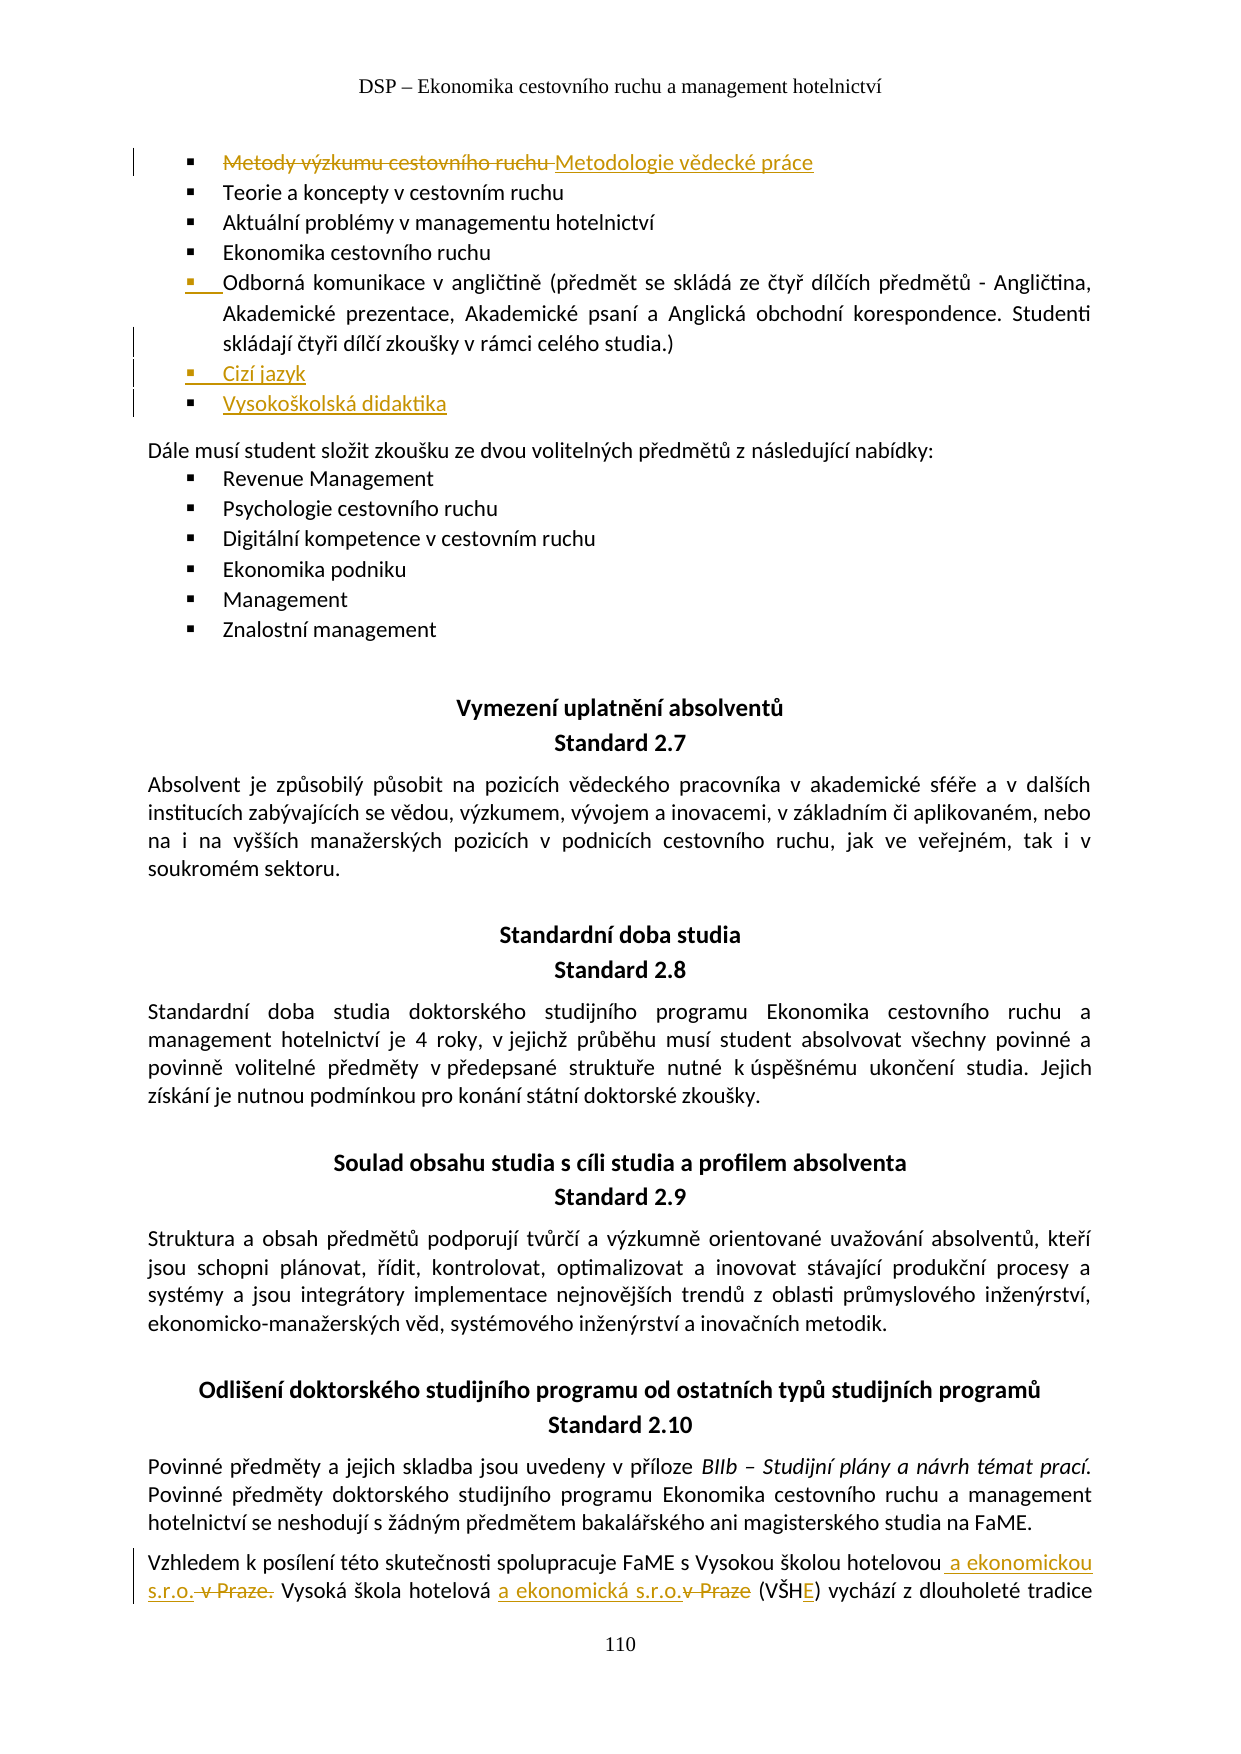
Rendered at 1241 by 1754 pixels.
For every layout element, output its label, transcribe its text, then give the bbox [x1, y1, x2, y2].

list Znalostní management [185, 615, 1093, 643]
list Aktuální problémy v managementu hotelnictví [185, 208, 1093, 236]
list Management [185, 585, 1093, 613]
text Standardní doba studia doktorského studijního programu Ekonomika cestovního ruchu a management hotelnictví je 4 roky, v jejichž průběhu musí student absolvovat všechny povinné a povinně volitelné předměty v předepsané struktuře nutné k úspěšnému ukončení studia. Jejich získání je nutnou podmínkou pro konání státní doktorské zkoušky. [148, 997, 1093, 1109]
subtitle Odlišení doktorského studijního programu od ostatních typů studijních programů [148, 1374, 1093, 1405]
list Digitální kompetence v cestovním ruchu [185, 524, 1093, 553]
subtitle Standardní doba studia [148, 919, 1093, 950]
list Ekonomika podniku [185, 555, 1093, 583]
text Struktura a obsah předmětů podporují tvůrčí a výzkumně orientované uvažování absolventů, kteří jsou schopni plánovat, řídit, kontrolovat, optimalizovat a inovovat stávající produkční procesy a systémy a jsou integrátory implementace nejnovějších trendů z oblasti průmyslového inženýrství, ekonomicko-manažerských věd, systémového inženýrství a inovačních metodik. [148, 1224, 1093, 1337]
text Absolvent je způsobilý působit na pozicích vědeckého pracovníka v akademické sféře a v dalších institucích zabývajících se vědou, výzkumem, vývojem a inovacemi, v základním či aplikovaném, nebo na i na vyšších manažerských pozicích v podnicích cestovního ruchu, jak ve veřejném, tak i v soukromém sektoru. [148, 770, 1093, 882]
subtitle Vymezení uplatnění absolventů [148, 692, 1093, 723]
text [148, 1548, 1093, 1604]
subtitle Standard 2.10 [148, 1409, 1093, 1439]
text Dále musí student složit zkoušku ze dvou volitelných předmětů z následující nabídky: [148, 436, 1093, 464]
list Psychologie cestovního ruchu [185, 494, 1093, 522]
subtitle Standard 2.9 [148, 1182, 1093, 1212]
list Teorie a koncepty v cestovním ruchu [185, 178, 1093, 206]
list Revenue Management [185, 464, 1093, 492]
text Povinné předměty a jejich skladba jsou uvedeny v příloze BIIb – Studijní plány a návrh témat prací. Povinné předměty doktorského studijního programu Ekonomika cestovního ruchu a management hotelnictví se neshodují s žádným předmětem bakalářského ani magisterského studia na FaME. [148, 1452, 1093, 1536]
subtitle Standard 2.7 [148, 727, 1093, 757]
list Ekonomika cestovního ruchu [185, 238, 1093, 266]
subtitle Soulad obsahu studia s cíli studia a profilem absolventa [148, 1147, 1093, 1177]
subtitle Standard 2.8 [148, 954, 1093, 985]
list Odborná komunikace v angličtině (předmět se skládá ze čtyř dílčích předmětů - Angličtina, Akademické prezentace, Akademické psaní a Anglická obchodní korespondence. Studenti skládají čtyři dílčí zkoušky v rámci celého studia.) [185, 268, 1093, 357]
